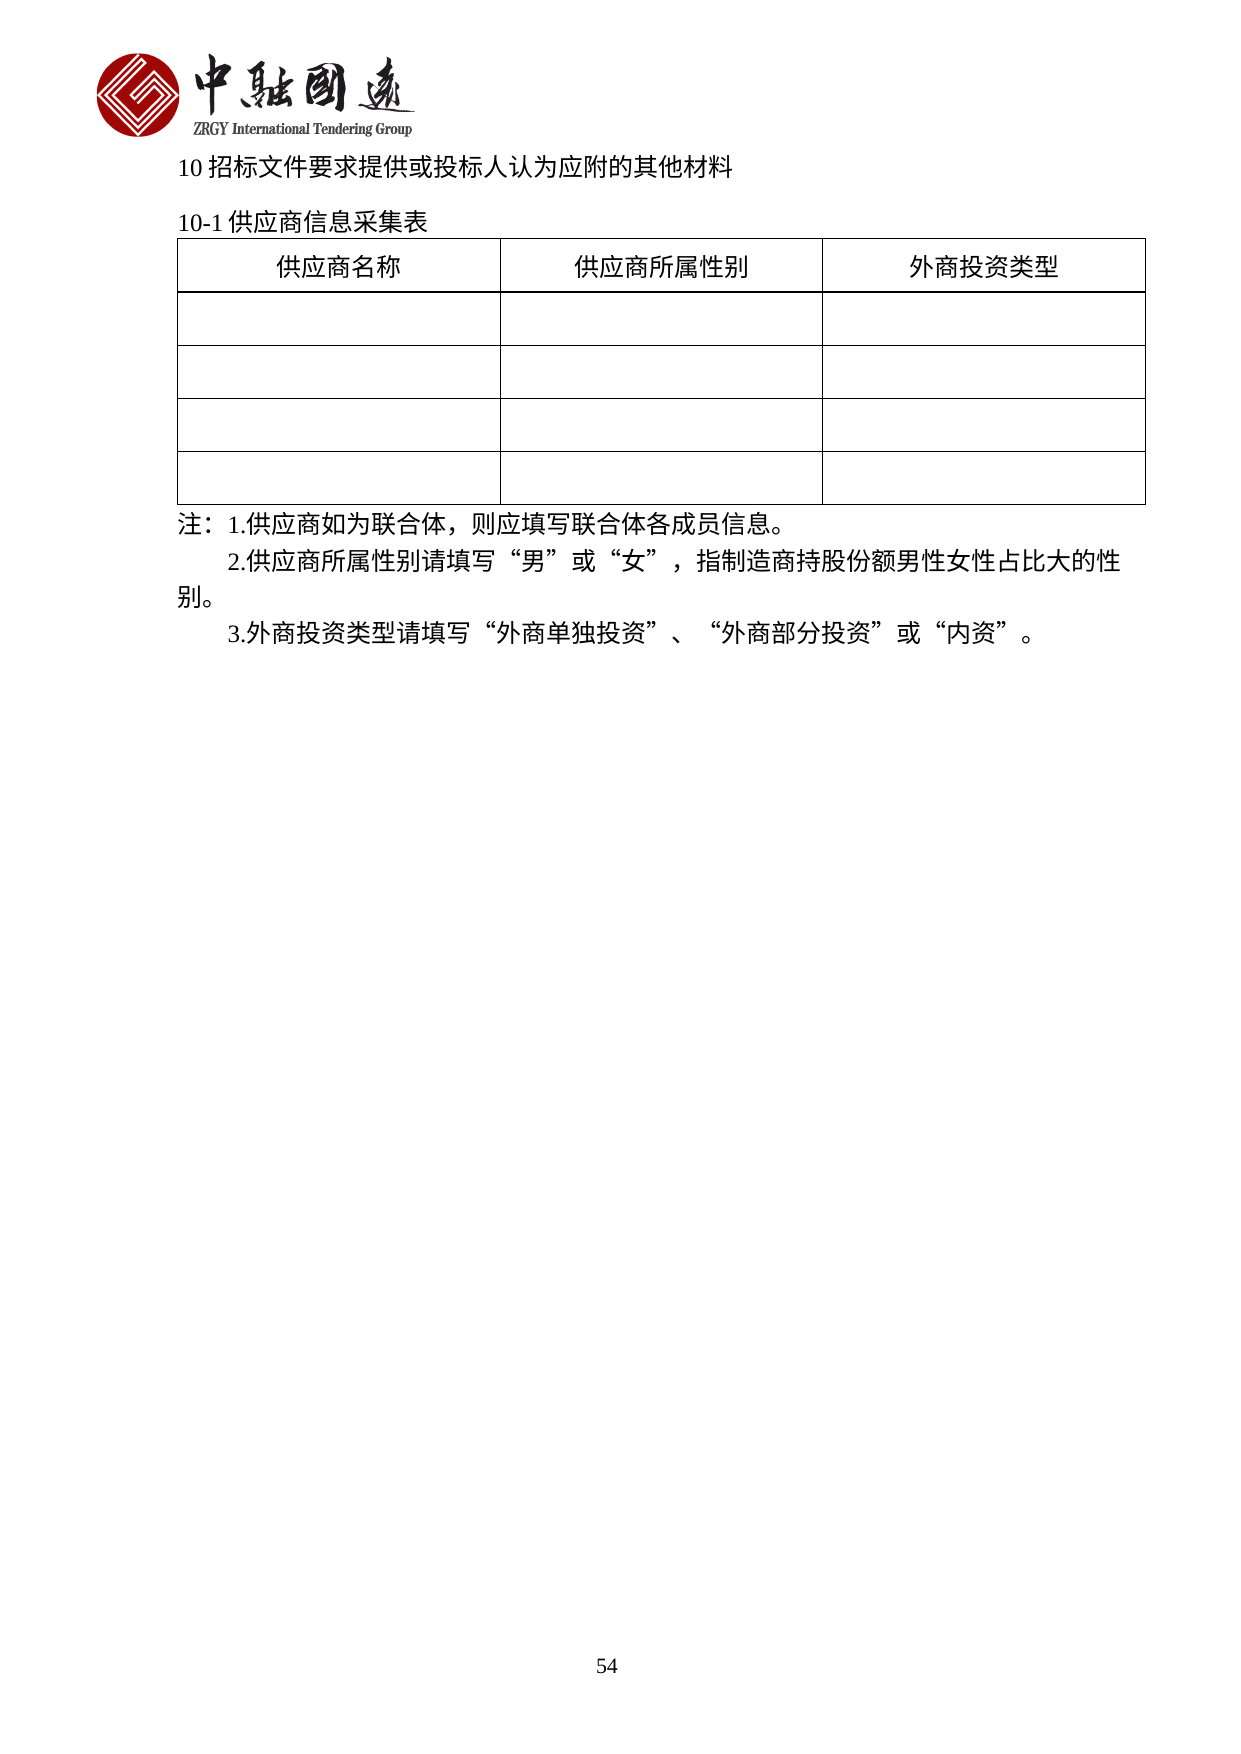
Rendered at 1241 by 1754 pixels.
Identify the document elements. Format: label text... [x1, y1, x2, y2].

table_cell [823, 399, 1145, 451]
table_header 供应商所属性别 [501, 239, 822, 291]
table_cell [823, 346, 1145, 398]
table_cell [178, 452, 500, 504]
table_cell [501, 346, 822, 398]
table_cell [501, 399, 822, 451]
table_header 供应商名称 [178, 239, 500, 291]
table_cell [823, 452, 1145, 504]
table_cell [823, 293, 1145, 344]
table_cell [501, 452, 822, 504]
table_cell [178, 399, 500, 451]
table_cell [501, 293, 822, 344]
text 注：1.供应商如为联合体，则应填写联合体各成员信息。 [177, 505, 1122, 541]
picture [93, 48, 420, 142]
table_cell [178, 346, 500, 398]
text 2.供应商所属性别请填写“男”或“女”，指制造商持股份额男性女性占比大的性别。 [177, 541, 1122, 614]
table_cell [178, 293, 500, 344]
text 10 招标文件要求提供或投标人认为应附的其他材料 [177, 148, 1122, 184]
table_header 外商投资类型 [823, 239, 1145, 291]
text 3.外商投资类型请填写“外商单独投资”、“外商部分投资”或“内资”。 [177, 614, 1122, 650]
text 10-1供应商信息采集表 [177, 202, 1122, 238]
